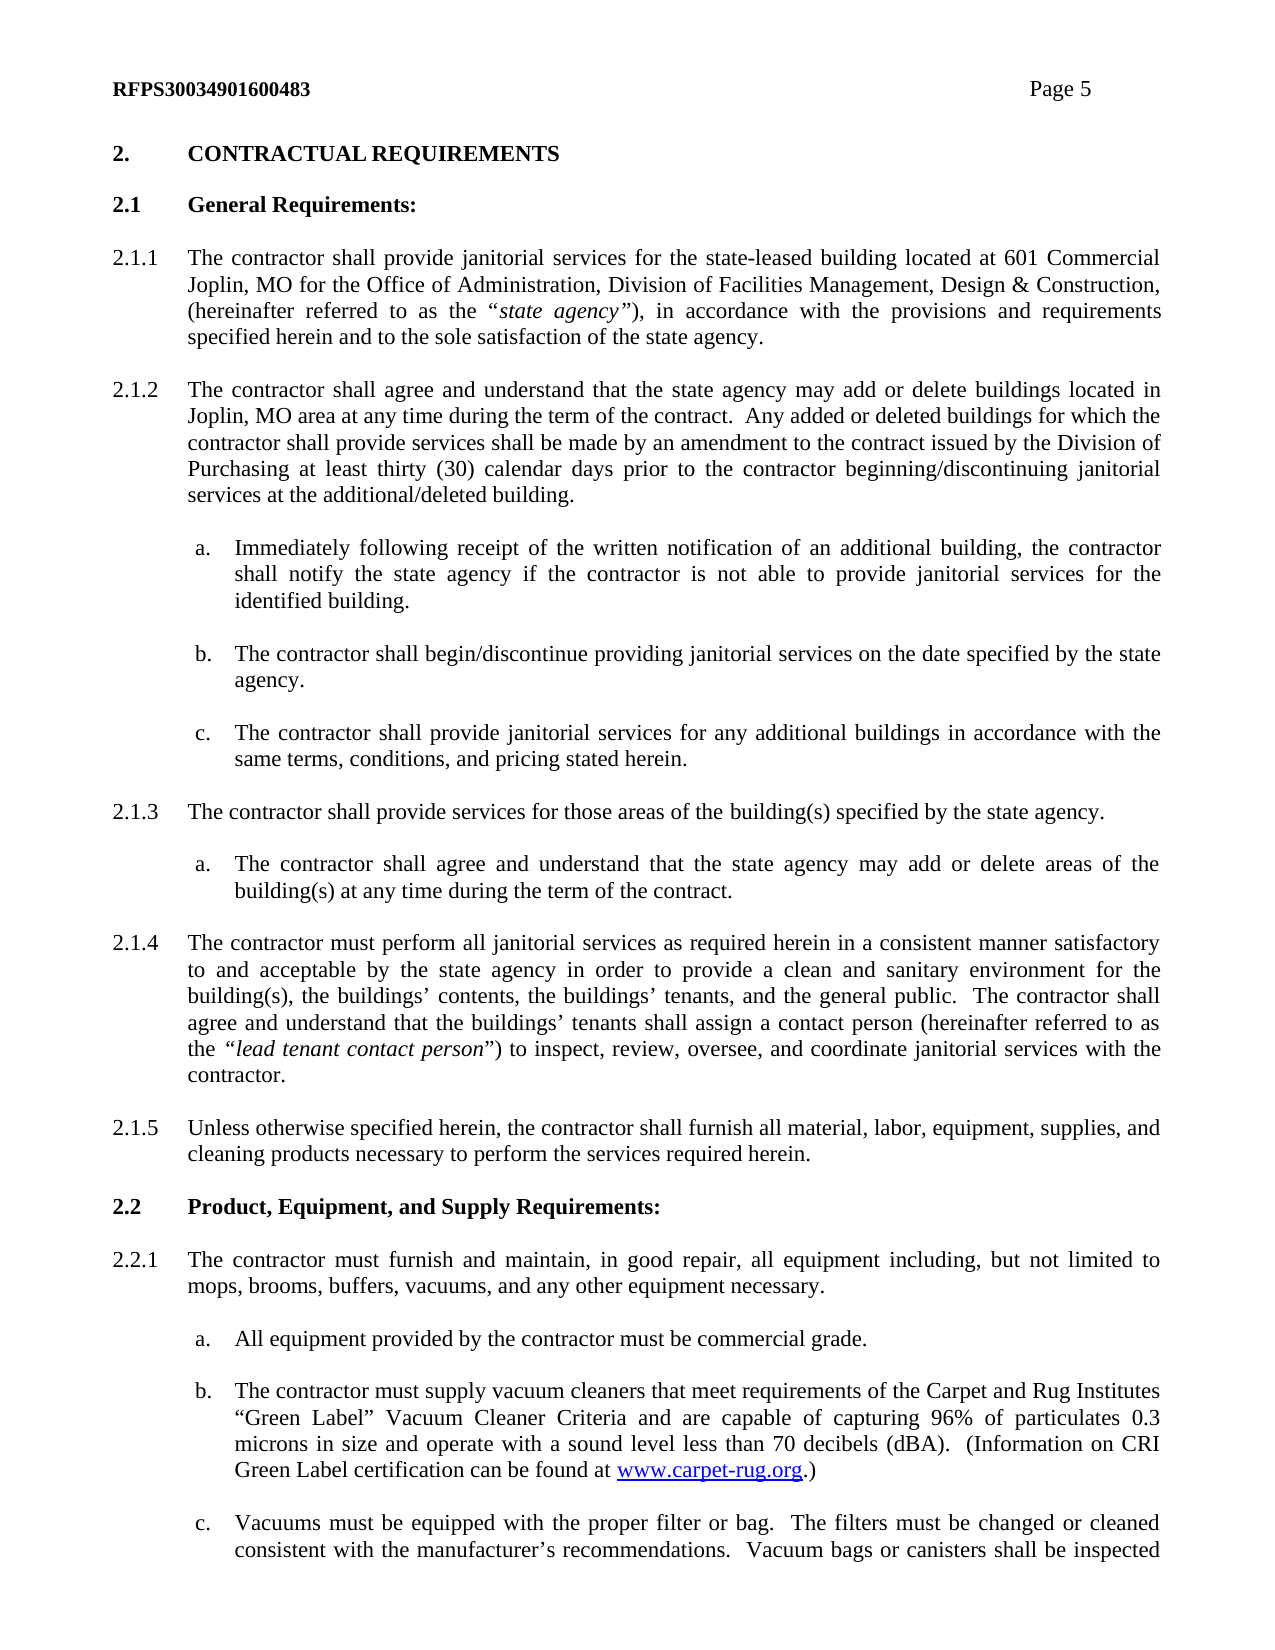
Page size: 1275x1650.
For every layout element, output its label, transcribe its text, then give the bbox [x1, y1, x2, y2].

subtitle CONTRACTUAL REQUIREMENTS [112, 140, 1162, 167]
subtitle The contractor must furnish and maintain, in good repair, all equipment including, but not limited to mops, brooms, buffers, vacuums, and any other equipment necessary. [112, 1246, 1162, 1298]
subtitle The contractor must supply vacuum cleaners that meet requirements of the Carpet and Rug Institutes “Green Label” Vacuum Cleaner Criteria and are capable of capturing 96% of particulates 0.3 microns in size and operate with a sound level less than 70 decibels (dBA). (Information on CRI Green Label certification can be found at www.carpet-rug.org.) [189, 1377, 1162, 1483]
subtitle The contractor must perform all janitorial services as required herein in a consistent manner satisfactory to and acceptable by the state agency in order to provide a clean and sanitary environment for the building(s), the buildings’ contents, the buildings’ tenants, and the general public. The contractor shall agree and understand that the buildings’ tenants shall assign a contact person (hereinafter referred to as the “lead tenant contact person”) to inspect, review, oversee, and coordinate janitorial services with the contractor. [112, 929, 1162, 1088]
subtitle The contractor shall begin/discontinue providing janitorial services on the date specified by the state agency. [189, 639, 1162, 692]
subtitle General Requirements: [112, 192, 1162, 218]
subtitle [189, 1509, 1162, 1562]
subtitle The contractor shall provide janitorial services for any additional buildings in accordance with the same terms, conditions, and pricing stated herein. [189, 719, 1162, 771]
subtitle The contractor shall provide services for those areas of the building(s) specified by the state agency. [112, 798, 1162, 824]
subtitle The contractor shall provide janitorial services for the state-leased building located at 601 Commercial Joplin, MO for the Office of Administration, Division of Facilities Management, Design & Construction, (hereinafter referred to as the “state agency”), in accordance with the provisions and requirements specified herein and to the sole satisfaction of the state agency. [112, 244, 1162, 350]
subtitle All equipment provided by the contractor must be commercial grade. [189, 1325, 1162, 1351]
subtitle Immediately following receipt of the written notification of an additional building, the contractor shall notify the state agency if the contractor is not able to provide janitorial services for the identified building. [189, 534, 1162, 613]
subtitle The contractor shall agree and understand that the state agency may add or delete buildings located in Joplin, MO area at any time during the term of the contract. Any added or deleted buildings for which the contractor shall provide services shall be made by an amendment to the contract issued by the Division of Purchasing at least thirty (30) calendar days prior to the contractor beginning/discontinuing janitorial services at the additional/deleted building. [112, 376, 1162, 508]
subtitle Product, Equipment, and Supply Requirements: [112, 1193, 1162, 1219]
subtitle Unless otherwise specified herein, the contractor shall furnish all material, labor, equipment, supplies, and cleaning products necessary to perform the services required herein. [112, 1114, 1162, 1167]
subtitle The contractor shall agree and understand that the state agency may add or delete areas of the building(s) at any time during the term of the contract. [189, 850, 1162, 903]
